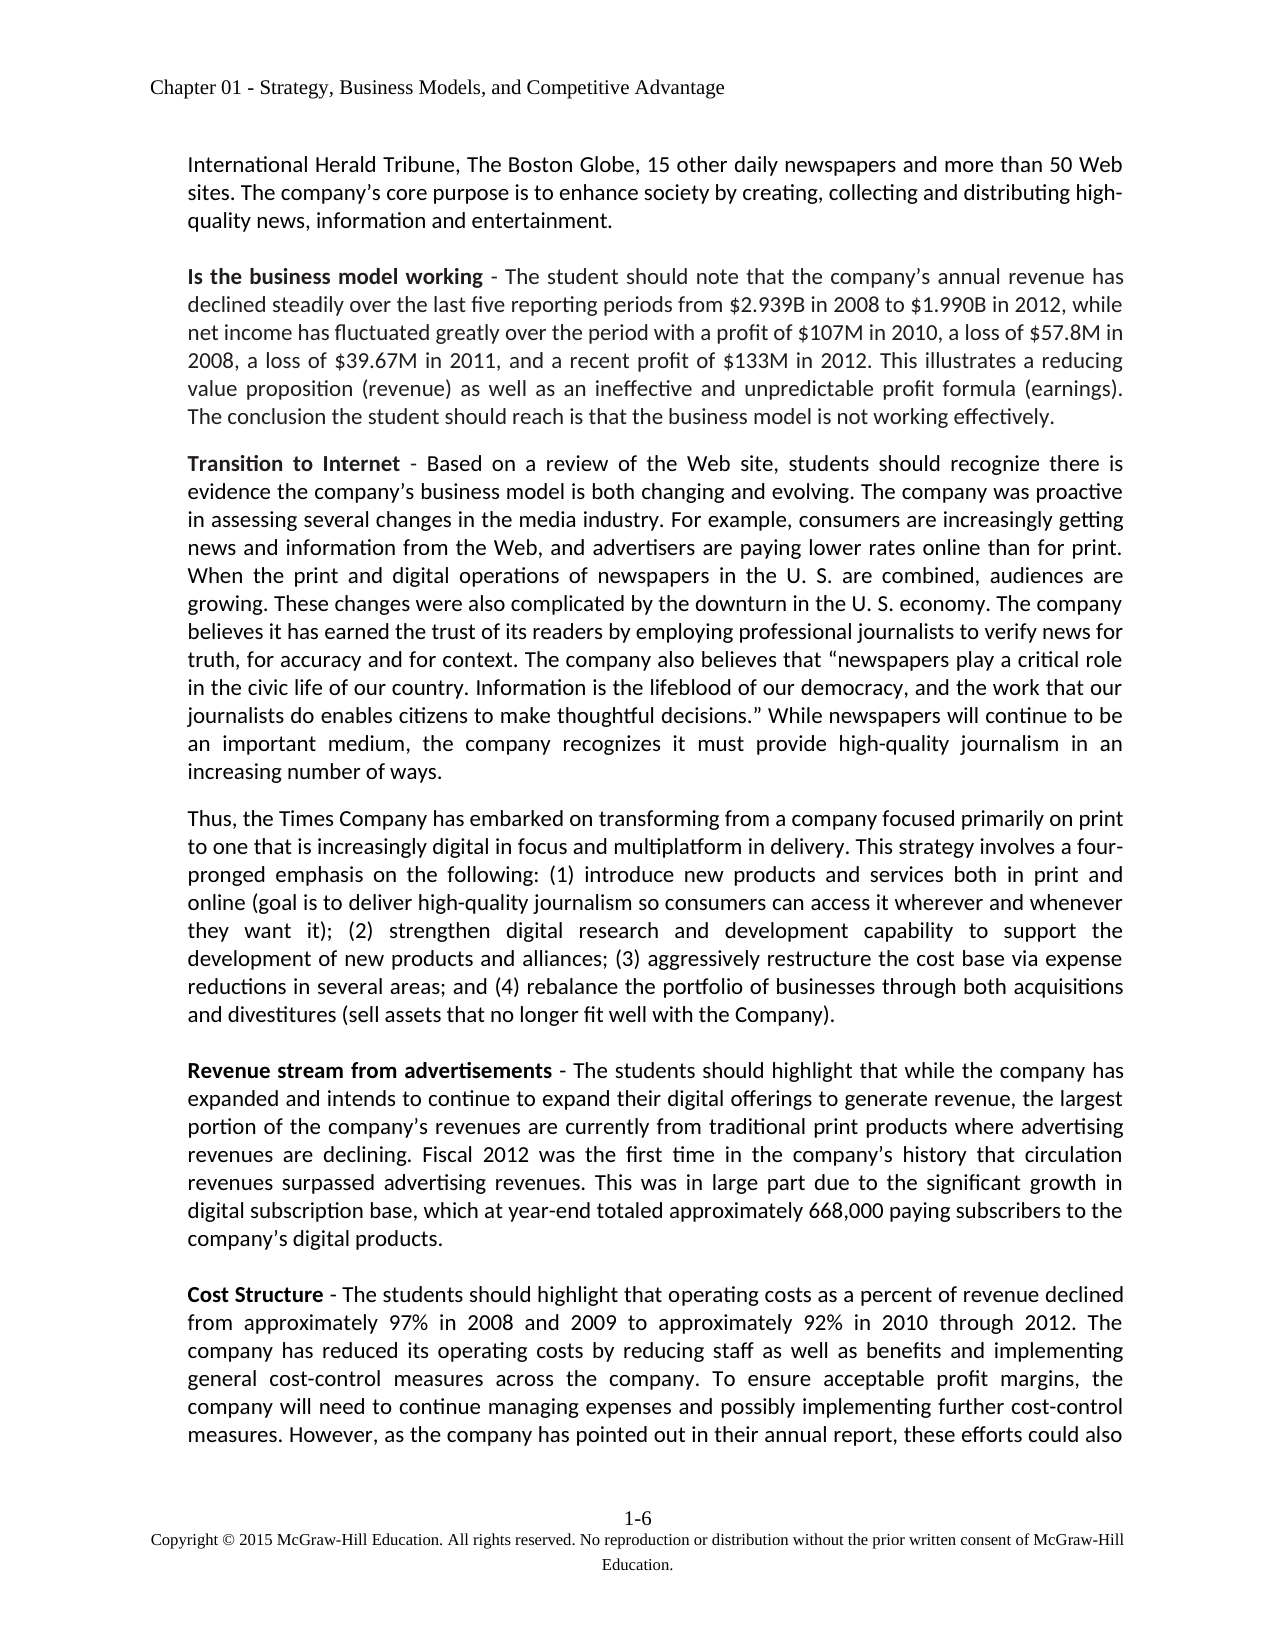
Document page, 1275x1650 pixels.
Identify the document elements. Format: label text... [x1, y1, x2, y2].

text Thus, the Times Company has embarked on transforming from a company focused primarily on print to one that is increasingly digital in focus and multiplatform in delivery. This strategy involves a four-pronged emphasis on the following: (1) introduce new products and services both in print and online (goal is to deliver high-quality journalism so consumers can access it wherever and whenever they want it); (2) strengthen digital research and development capability to support the development of new products and alliances; (3) aggressively restructure the cost base via expense reductions in several areas; and (4) rebalance the portfolio of businesses through both acquisitions and divestitures (sell assets that no longer fit well with the Company). [187, 804, 1125, 1028]
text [187, 1280, 1125, 1448]
text Revenue stream from advertisements - The students should highlight that while the company has expanded and intends to continue to expand their digital offerings to generate revenue, the largest portion of the company’s revenues are currently from traditional print products where advertising revenues are declining. Fiscal 2012 was the first time in the company’s history that circulation revenues surpassed advertising revenues. This was in large part due to the significant growth in digital subscription base, which at year-end totaled approximately 668,000 paying subscribers to the company’s digital products. [187, 1056, 1125, 1252]
text Transition to Internet - Based on a review of the Web site, students should recognize there is evidence the company’s business model is both changing and evolving. The company was proactive in assessing several changes in the media industry. For example, consumers are increasingly getting news and information from the Web, and advertisers are paying lower rates online than for print. When the print and digital operations of newspapers in the U. S. are combined, audiences are growing. These changes were also complicated by the downturn in the U. S. economy. The company believes it has earned the trust of its readers by employing professional journalists to verify news for truth, for accuracy and for context. The company also believes that “newspapers play a critical role in the civic life of our country. Information is the lifeblood of our democracy, and the work that our journalists do enables citizens to make thoughtful decisions.” While newspapers will continue to be an important medium, the company recognizes it must provide high-quality journalism in an increasing number of ways. [187, 449, 1125, 785]
text Is the business model working - The student should note that the company’s annual revenue has declined steadily over the last five reporting periods from $2.939B in 2008 to $1.990B in 2012, while net income has fluctuated greatly over the period with a profit of $107M in 2010, a loss of $57.8M in 2008, a loss of $39.67M in 2011, and a recent profit of $133M in 2012. This illustrates a reducing value proposition (revenue) as well as an ineffective and unpredictable profit formula (earnings). The conclusion the student should reach is that the business model is not working effectively. [187, 262, 1125, 430]
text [187, 150, 1125, 234]
